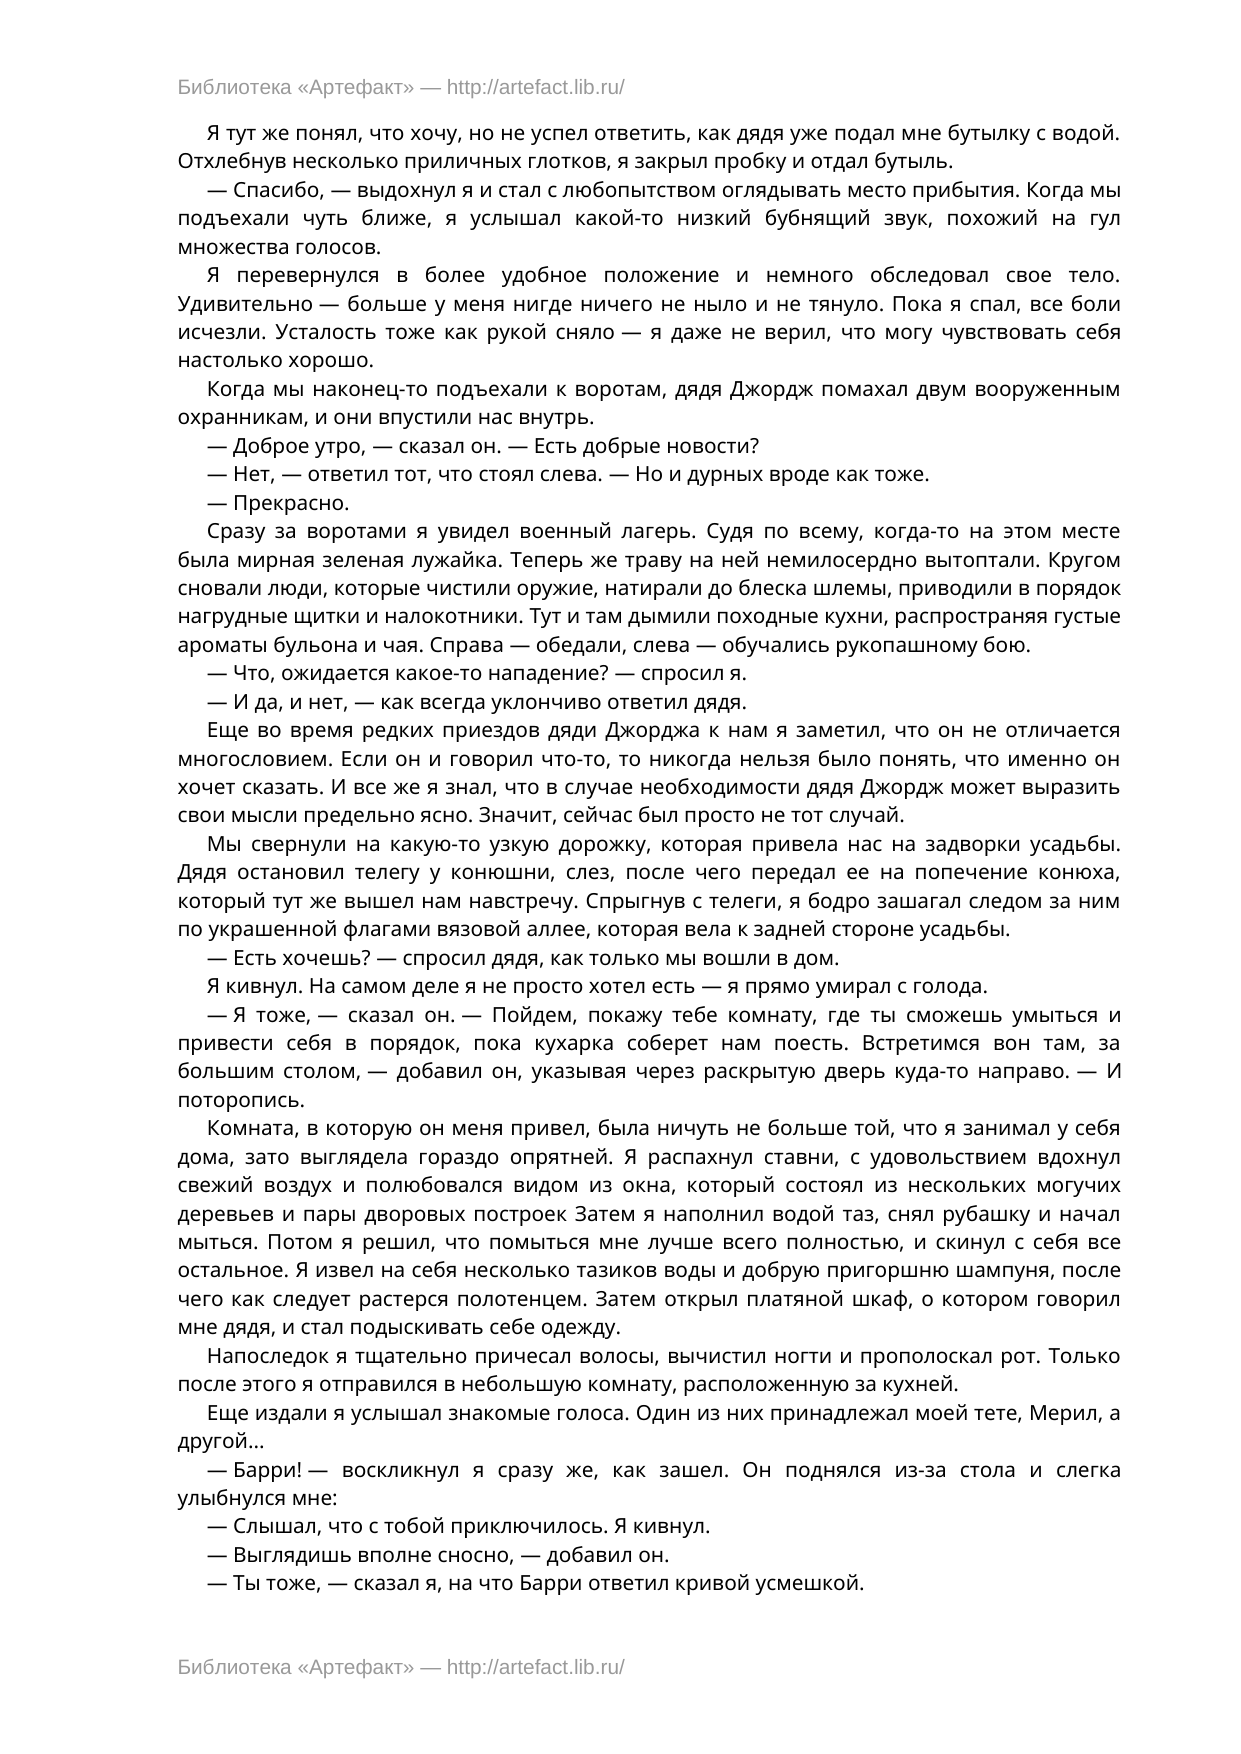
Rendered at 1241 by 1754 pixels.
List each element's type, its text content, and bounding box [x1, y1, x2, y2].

text Когда мы наконец-то подъехали к воротам, дядя Джордж помахал двум вооруженным охранникам, и они впустили нас внутрь. [177, 374, 1122, 431]
text — И да, и нет, — как всегда уклончиво ответил дядя. [177, 687, 1122, 715]
text — Барри! — воскликнул я сразу же, как зашел. Он поднялся из-за стола и слегка улыбнулся мне: [177, 1455, 1122, 1512]
text — Прекрасно. [177, 488, 1122, 516]
text Напоследок я тщательно причесал волосы, вычистил ногти и прополоскал рот. Только после этого я отправился в небольшую комнату, расположенную за кухней. [177, 1341, 1122, 1398]
text — Нет, — ответил тот, что стоял слева. — Но и дурных вроде как тоже. [177, 459, 1122, 488]
text Сразу за воротами я увидел военный лагерь. Судя по всему, когда-то на этом месте была мирная зеленая лужайка. Теперь же траву на ней немилосердно вытоптали. Кругом сновали люди, которые чистили оружие, натирали до блеска шлемы, приводили в порядок нагрудные щитки и налокотники. Тут и там дымили походные кухни, распространяя густые ароматы бульона и чая. Справа — обедали, слева — обучались рукопашному бою. [177, 516, 1122, 658]
text Еще во время редких приездов дяди Джорджа к нам я заметил, что он не отличается многословием. Если он и говорил что-то, то никогда нельзя было понять, что именно он хочет сказать. И все же я знал, что в случае необходимости дядя Джордж может выразить свои мысли предельно ясно. Значит, сейчас был просто не тот случай. [177, 715, 1122, 829]
text — Есть хочешь? — спросил дядя, как только мы вошли в дом. [177, 943, 1122, 971]
text — Слышал, что с тобой приключилось. Я кивнул. [177, 1512, 1122, 1540]
text — Доброе утро, — сказал он. — Есть добрые новости? [177, 431, 1122, 459]
text Мы свернули на какую-то узкую дорожку, которая привела нас на задворки усадьбы. Дядя остановил телегу у конюшни, слез, после чего передал ее на попечение конюха, который тут же вышел нам навстречу. Спрыгнув с телеги, я бодро зашагал следом за ним по украшенной флагами вязовой аллее, которая вела к задней стороне усадьбы. [177, 829, 1122, 943]
text Я кивнул. На самом деле я не просто хотел есть — я прямо умирал с голода. [177, 971, 1122, 1000]
text Я тут же понял, что хочу, но не успел ответить, как дядя уже подал мне бутылку с водой. Отхлебнув несколько приличных глотков, я закрыл пробку и отдал бутыль. [177, 118, 1122, 175]
text — Что, ожидается какое-то нападение? — спросил я. [177, 658, 1122, 687]
text — Я тоже, — сказал он. — Пойдем, покажу тебе комнату, где ты сможешь умыться и привести себя в порядок, пока кухарка соберет нам поесть. Встретимся вон там, за большим столом, — добавил он, указывая через раскрытую дверь куда-то направо. — И поторопись. [177, 1000, 1122, 1113]
text Я перевернулся в более удобное положение и немного обследовал свое тело. Удивительно — больше у меня нигде ничего не ныло и не тянуло. Пока я спал, все боли исчезли. Усталость тоже как рукой сняло — я даже не верил, что могу чувствовать себя настолько хорошо. [177, 260, 1122, 374]
text — Спасибо, — выдохнул я и стал с любопытством оглядывать место прибытия. Когда мы подъехали чуть ближе, я услышал какой-то низкий бубнящий звук, похожий на гул множества голосов. [177, 175, 1122, 260]
text Еще издали я услышал знакомые голоса. Один из них принадлежал моей тете, Мерил, а другой... [177, 1398, 1122, 1455]
text — Выглядишь вполне сносно, — добавил он. [177, 1540, 1122, 1568]
text — Ты тоже, — сказал я, на что Барри ответил кривой усмешкой. [177, 1568, 1122, 1597]
text Комната, в которую он меня привел, была ничуть не больше той, что я занимал у себя дома, зато выглядела гораздо опрятней. Я распахнул ставни, с удовольствием вдохнул свежий воздух и полюбовался видом из окна, который состоял из нескольких могучих деревьев и пары дворовых построек Затем я наполнил водой таз, снял рубашку и начал мыться. Потом я решил, что помыться мне лучше всего полностью, и скинул с себя все остальное. Я извел на себя несколько тазиков воды и добрую пригоршню шампуня, после чего как следует растерся полотенцем. Затем открыл платяной шкаф, о котором говорил мне дядя, и стал подыскивать себе одежду. [177, 1113, 1122, 1341]
